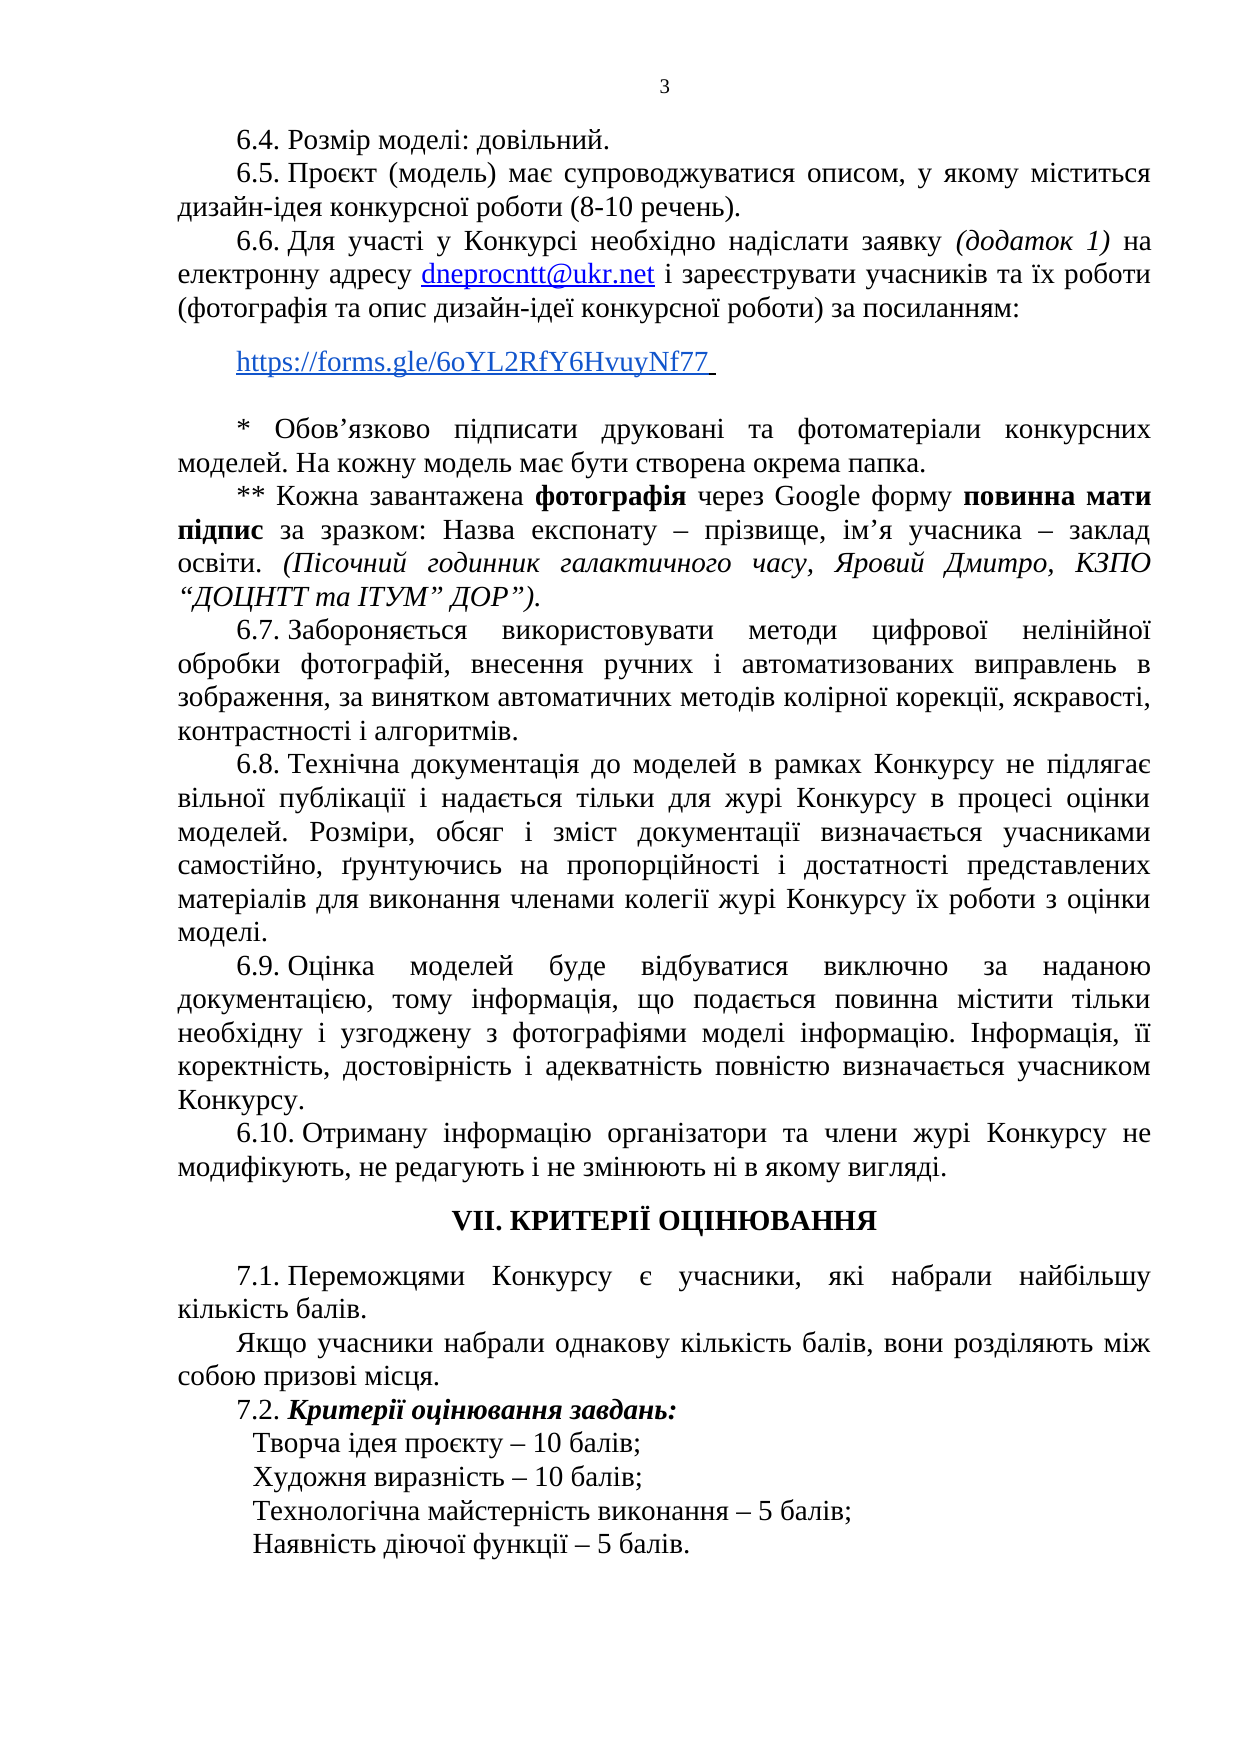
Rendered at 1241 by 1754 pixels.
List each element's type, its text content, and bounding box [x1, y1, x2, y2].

text 7.1. Переможцями Конкурсу є учасники, які набрали найбільшу кількість балів. [177, 1258, 1152, 1325]
text * Обовʼязково підписати друковані та фотоматеріали конкурсних моделей. На кожну модель має бути створена окрема папка. [177, 411, 1152, 478]
text 6.5. Проєкт (модель) має супроводжуватися описом, у якому міститься дизайн-ідея конкурсної роботи (8-10 речень). [177, 156, 1152, 223]
text Художня виразність – 10 балів; [177, 1459, 1152, 1493]
text 6.7. Забороняється використовувати методи цифрової нелінійної обробки фотографій, внесення ручних і автоматизованих виправлень в зображення, за винятком автоматичних методів колірної корекції, яскравості, контрастності і алгоритмів. [177, 612, 1152, 747]
text VІІ. КРИТЕРІЇ ОЦІНЮВАННЯ [177, 1203, 1152, 1237]
text ** Кожна завантажена фотографія через Google форму повинна мати підпис за зразком: Назва експонату – прізвище, ім’я учасника – заклад освіти. (Пісочний годинник галактичного часу, Яровий Дмитро, КЗПО “ДОЦНТТ та ІТУМ” ДОР”). [177, 478, 1152, 612]
text https://forms.gle/6oYL2RfY6HvuyNf77 [177, 344, 1152, 378]
text Творча ідея проєкту – 10 балів; [177, 1426, 1152, 1459]
text 6.10. Отриману інформацію організатори та члени журі Конкурсу не модифікують, не редагують і не змінюють ні в якому вигляді. [177, 1116, 1152, 1183]
text 6.4. Розмір моделі: довільний. [177, 122, 1152, 156]
text 6.9. Оцінка моделей буде відбуватися виключно за наданою документацією, тому інформація, що подається повинна містити тільки необхідну і узгоджену з фотографіями моделі інформацію. Інформація, її коректність, достовірність і адекватність повністю визначається учасником Конкурсу. [177, 948, 1152, 1116]
text Технологічна майстерність виконання – 5 балів; [177, 1493, 1152, 1526]
text 6.6. Для участі у Конкурсі необхідно надіслати заявку (додаток 1) на електронну адресу dneprocntt@ukr.net і зареєструвати учасників та їх роботи (фотографія та опис дизайн-ідеї конкурсної роботи) за посиланням: [177, 223, 1152, 323]
text Якщо учасники набрали однакову кількість балів, вони розділяють між собою призові місця. [177, 1325, 1152, 1392]
text 6.8. Технічна документація до моделей в рамках Конкурсу не підлягає вільної публікації і надається тільки для журі Конкурсу в процесі оцінки моделей. Розміри, обсяг і зміст документації визначається учасниками самостійно, ґрунтуючись на пропорційності і достатності представлених матеріалів для виконання членами колегії журі Конкурсу їх роботи з оцінки моделі. [177, 747, 1152, 948]
text Наявність діючої функції – 5 балів. [177, 1526, 1152, 1560]
text 7.2. Критерії оцінювання завдань: [177, 1392, 1152, 1426]
